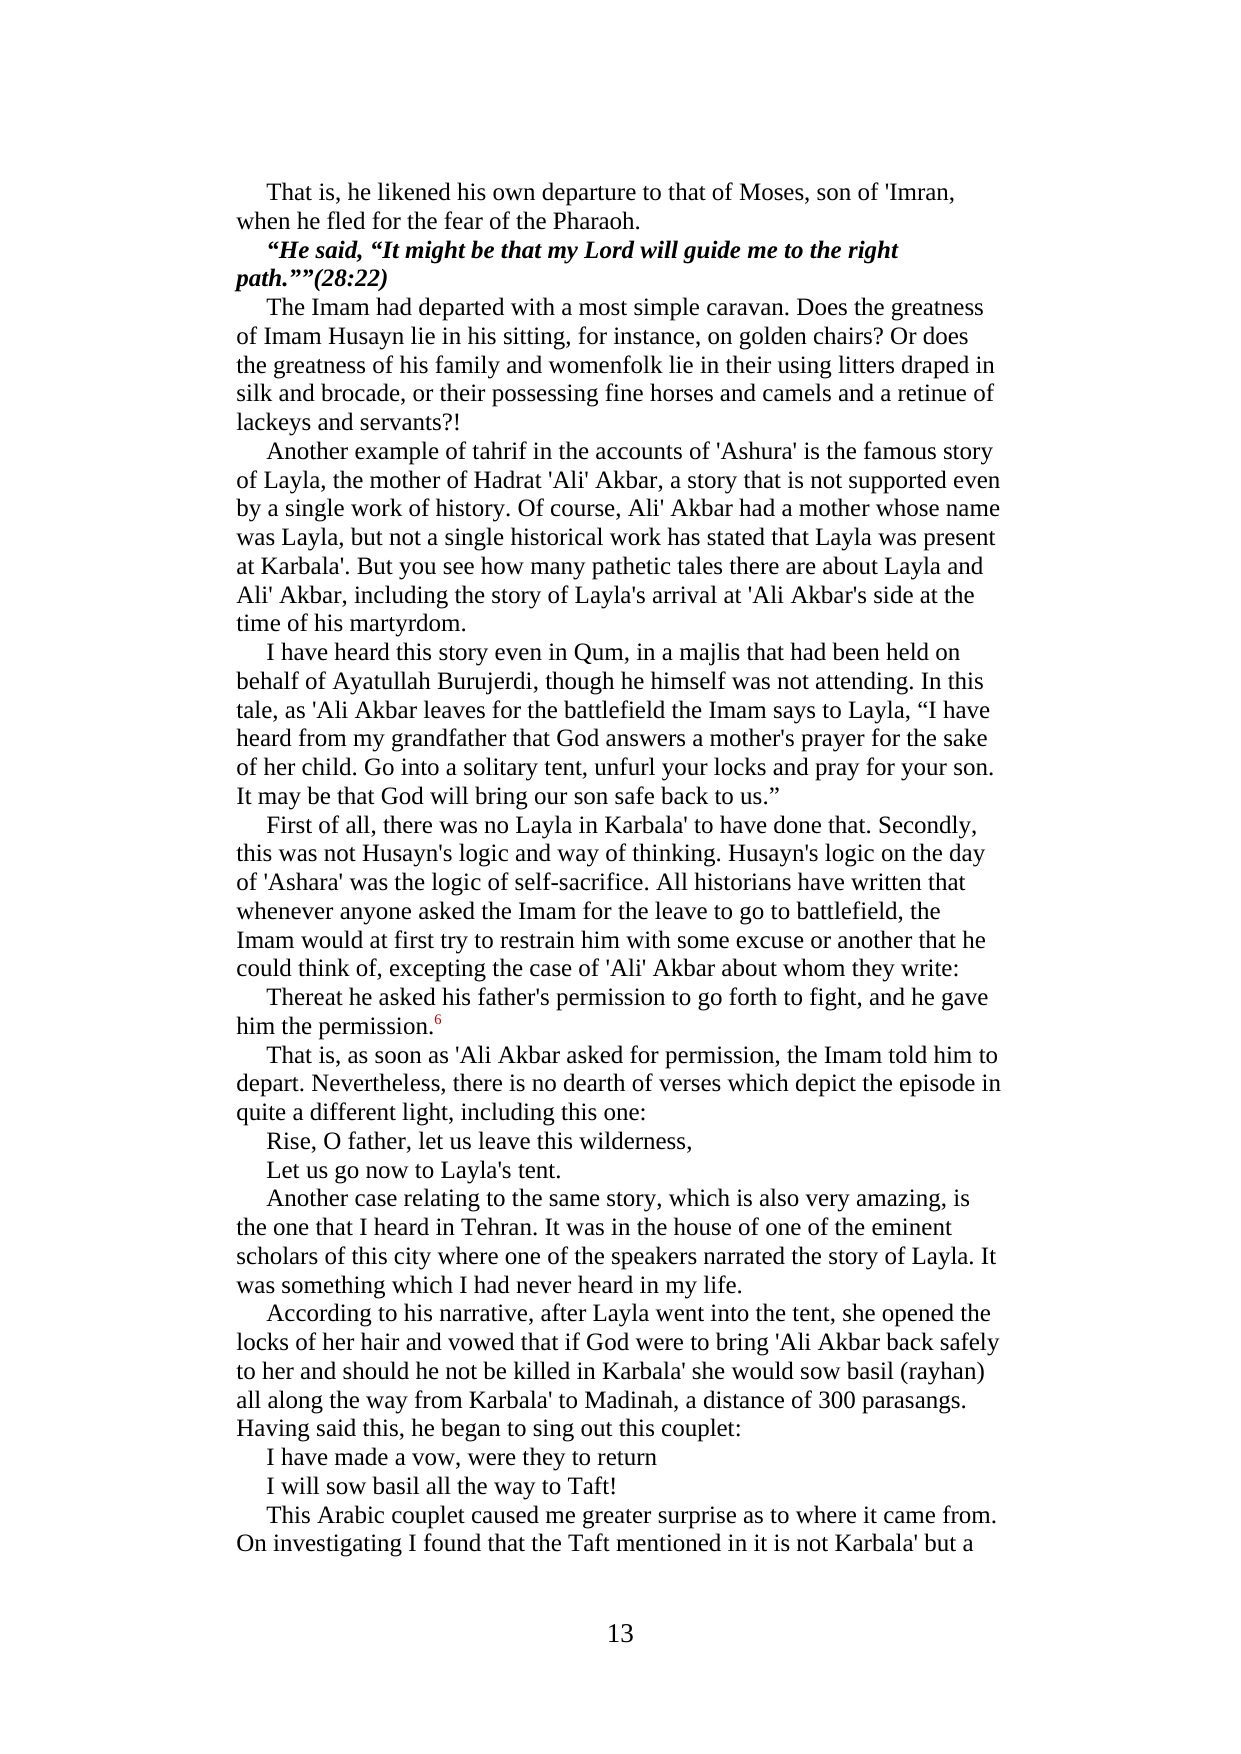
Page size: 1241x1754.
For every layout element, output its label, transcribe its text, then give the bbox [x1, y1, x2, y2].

text Thereat he asked his father's permission to go forth to fight, and he gave him the permission.6 [236, 982, 1004, 1040]
text That is, as soon as 'Ali Akbar asked for permission, the Imam told him to depart. Nevertheless, there is no dearth of verses which depict the episode in quite a different light, including this one: [236, 1040, 1004, 1126]
text Another example of tahrif in the accounts of 'Ashura' is the famous story of Layla, the mother of Hadrat 'Ali' Akbar, a story that is not supported even by a single work of history. Of course, Ali' Akbar had a mother whose name was Layla, but not a single historical work has stated that Layla was present at Karbala'. But you see how many pathetic tales there are about Layla and Ali' Akbar, including the story of Layla's arrival at 'Ali Akbar's side at the time of his martyrdom. [236, 436, 1004, 637]
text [236, 1500, 1004, 1557]
text I will sow basil all the way to Taft! [236, 1471, 1004, 1500]
text Another case relating to the same story, which is also very amazing, is the one that I heard in Tehran. It was in the house of one of the eminent scholars of this city where one of the speakers narrated the story of Layla. It was something which I had never heard in my life. [236, 1183, 1004, 1298]
text Let us go now to Layla's tent. [236, 1155, 1004, 1183]
text I have made a vow, were they to return [236, 1442, 1004, 1471]
text That is, he likened his own departure to that of Moses, son of 'Imran, when he fled for the fear of the Pharaoh. [236, 177, 1004, 235]
text Rise, O father, let us leave this wilderness, [236, 1126, 1004, 1155]
text The Imam had departed with a most simple caravan. Does the greatness of Imam Husayn lie in his sitting, for instance, on golden chairs? Or does the greatness of his family and womenfolk lie in their using litters draped in silk and brocade, or their possessing fine horses and camels and a retinue of lackeys and servants?! [236, 292, 1004, 436]
text I have heard this story even in Qum, in a majlis that had been held on behalf of Ayatullah Burujerdi, though he himself was not attending. In this tale, as 'Ali Akbar leaves for the battlefield the Imam says to Layla, “I have heard from my grandfather that God answers a mother's prayer for the sake of her child. Go into a solitary tent, unfurl your locks and pray for your son. It may be that God will bring our son safe back to us.” [236, 637, 1004, 810]
text First of all, there was no Layla in Karbala' to have done that. Secondly, this was not Husayn's logic and way of thinking. Husayn's logic on the day of 'Ashara' was the logic of self-sacrifice. All historians have written that whenever anyone asked the Imam for the leave to go to battlefield, the Imam would at first try to restrain him with some excuse or another that he could think of, excepting the case of 'Ali' Akbar about whom they write: [236, 810, 1004, 982]
text According to his narrative, after Layla went into the tent, she opened the locks of her hair and vowed that if God were to bring 'Ali Akbar back safely to her and should he not be killed in Karbala' she would sow basil (rayhan) all along the way from Karbala' to Madinah, a distance of 300 parasangs. Having said this, he began to sing out this couplet: [236, 1298, 1004, 1442]
text “He said, “It might be that my Lord will guide me to the right path.””(28:22) [236, 235, 1004, 292]
